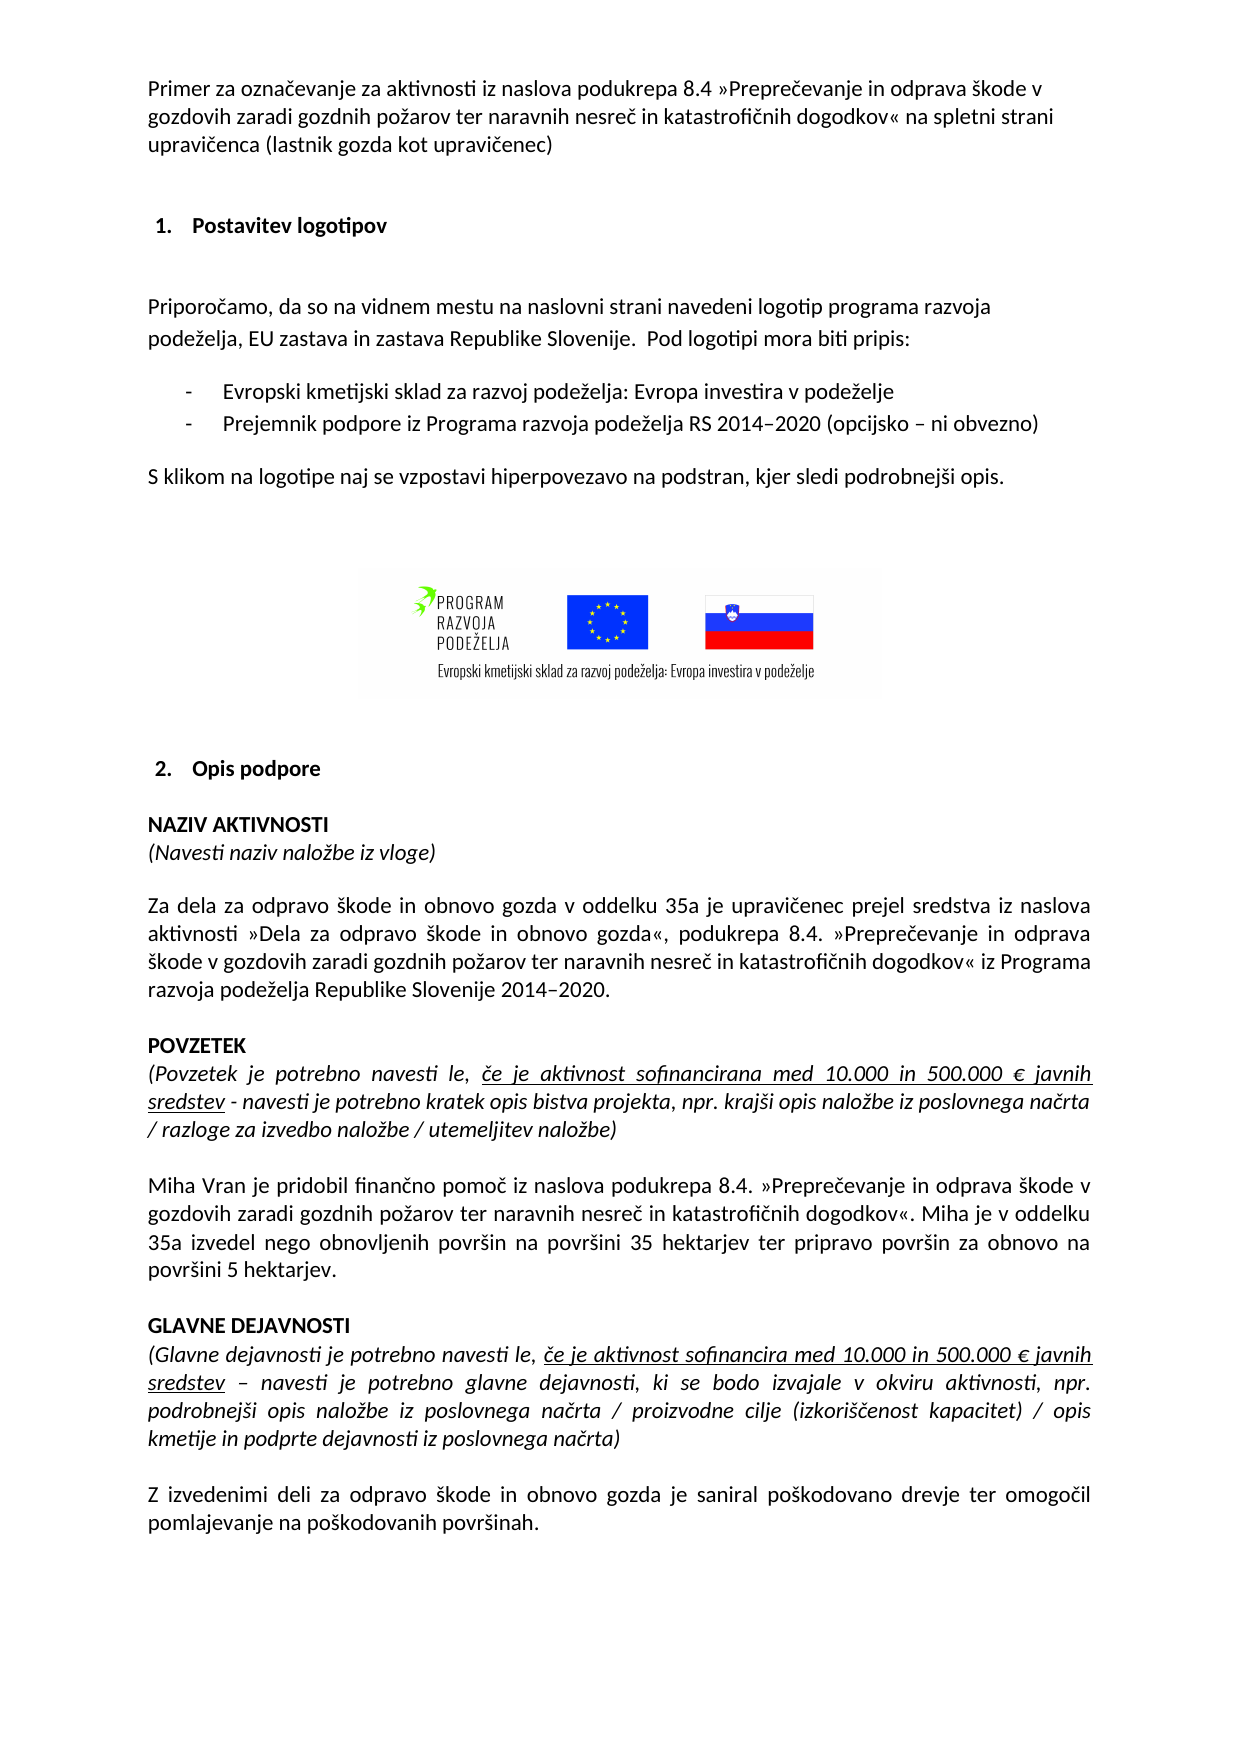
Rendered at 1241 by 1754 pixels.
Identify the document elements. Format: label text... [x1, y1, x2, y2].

text POVZETEK [148, 1031, 1093, 1059]
text (Povzetek je potrebno navesti le, če je aktivnost sofinancirana med 10.000 in 500.000 € javnih sredstev - navesti je potrebno kratek opis bistva projekta, npr. krajši opis naložbe iz poslovnega načrta / razloge za izvedbo naložbe / utemeljitev naložbe) [148, 1059, 1093, 1143]
text Za dela za odpravo škode in obnovo gozda v oddelku 35a je upravičenec prejel sredstva iz naslova aktivnosti »Dela za odpravo škode in obnovo gozda«, podukrepa 8.4. »Preprečevanje in odprava škode v gozdovih zaradi gozdnih požarov ter naravnih nesreč in katastrofičnih dogodkov« iz Programa razvoja podeželja Republike Slovenije 2014–2020. [148, 891, 1093, 1003]
list Evropski kmetijski sklad za razvoj podeželja: Evropa investira v podeželje [185, 377, 1093, 405]
text Z izvedenimi deli za odpravo škode in obnovo gozda je saniral poškodovano drevje ter omogočil pomlajevanje na poškodovanih površinah. [148, 1480, 1093, 1536]
text GLAVNE DEJAVNOSTI [148, 1312, 1093, 1340]
text Miha Vran je pridobil finančno pomoč iz naslova podukrepa 8.4. »Preprečevanje in odprava škode v gozdovih zaradi gozdnih požarov ter naravnih nesreč in katastrofičnih dogodkov«. Miha je v oddelku 35a izvedel nego obnovljenih površin na površini 35 hektarjev ter pripravo površin za obnovo na površini 5 hektarjev. [148, 1172, 1093, 1284]
text (Navesti naziv naložbe iz vloge) [148, 838, 1093, 866]
list Opis podpore [154, 754, 1093, 782]
text Priporočamo, da so na vidnem mestu na naslovni strani navedeni logotip programa razvoja podeželja, EU zastava in zastava Republike Slovenije. Pod logotipi mora biti pripis: [148, 292, 1093, 352]
picture [357, 568, 883, 699]
list Postavitev logotipov [154, 211, 1093, 239]
text NAZIV AKTIVNOSTI [148, 810, 1093, 838]
text (Glavne dejavnosti je potrebno navesti le, če je aktivnost sofinancira med 10.000 in 500.000 € javnih sredstev – navesti je potrebno glavne dejavnosti, ki se bodo izvajale v okviru aktivnosti, npr. podrobnejši opis naložbe iz poslovnega načrta / proizvodne cilje (izkoriščenost kapacitet) / opis kmetije in podprte dejavnosti iz poslovnega načrta) [148, 1340, 1093, 1452]
list Prejemnik podpore iz Programa razvoja podeželja RS 2014–2020 (opcijsko – ni obvezno) [185, 409, 1093, 437]
text S klikom na logotipe naj se vzpostavi hiperpovezavo na podstran, kjer sledi podrobnejši opis. [148, 462, 1093, 490]
